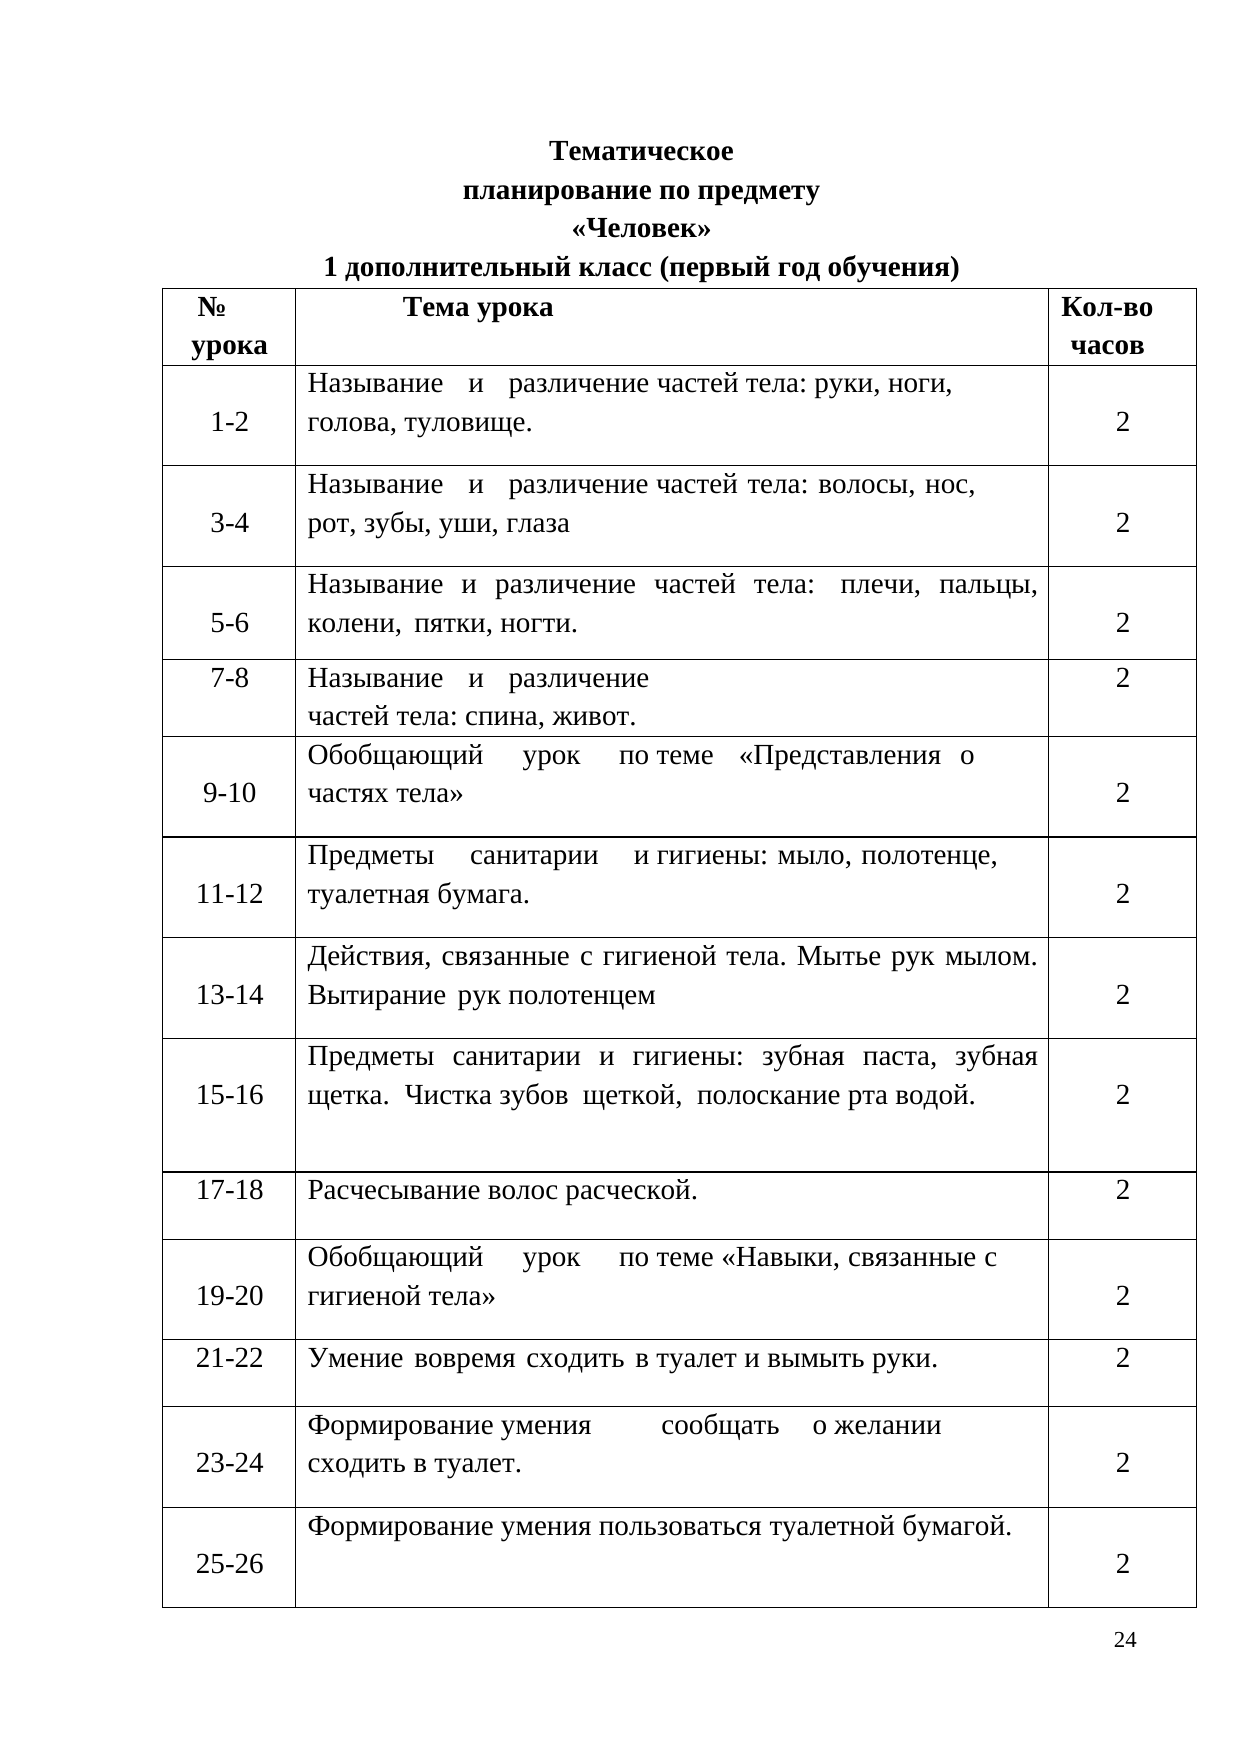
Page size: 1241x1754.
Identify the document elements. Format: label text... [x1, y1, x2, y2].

table_cell 2 [1049, 938, 1196, 1037]
table_cell 1-2 [163, 366, 295, 465]
table_cell 5-6 [163, 567, 295, 659]
table_cell 15-16 [163, 1039, 295, 1171]
table_cell 13-14 [163, 938, 295, 1037]
text 1 дополнительный класс (первый год обучения) [162, 249, 1120, 283]
table_cell Называние и различение частей тела: спина, живот. [296, 660, 1048, 736]
table_cell 21-22 [163, 1340, 295, 1406]
table_cell 11-12 [163, 838, 295, 937]
table_header Тема урока [296, 289, 1048, 364]
table_cell 23-24 [163, 1407, 295, 1507]
table_cell Называние и различение частей тела: волосы, нос, рот, зубы, уши, глаза [296, 466, 1048, 566]
table_cell 2 [1049, 466, 1196, 566]
table_cell 9-10 [163, 737, 295, 836]
table_cell 2 [1049, 737, 1196, 836]
table_cell 2 [1049, 1407, 1196, 1507]
table_cell 2 [1049, 366, 1196, 465]
table_cell 2 [1049, 567, 1196, 659]
table_cell Предметы санитарии и гигиены: мыло, полотенце, туалетная бумага. [296, 838, 1048, 937]
table_cell 2 [1049, 1173, 1196, 1238]
table_cell 3-4 [163, 466, 295, 566]
table_cell Обобщающий урок по теме «Представления о частях тела» [296, 737, 1048, 836]
table_cell 2 [1049, 1340, 1196, 1406]
table_cell Формирование умения сообщать о желании сходить в туалет. [296, 1407, 1048, 1507]
table_cell 2 [1049, 1039, 1196, 1171]
table_cell 17-18 [163, 1173, 295, 1238]
table_cell Умение вовремя сходить в туалет и вымыть руки. [296, 1340, 1048, 1406]
table_cell Называние и различение частей тела: плечи, пальцы, колени, пятки, ногти. [296, 567, 1048, 659]
table_cell Действия, связанные с гигиеной тела. Мытье рук мылом. Вытирание рук полотенцем [296, 938, 1048, 1037]
table_header Кол-во часов [1049, 289, 1196, 364]
table_cell Называние и различение частей тела: руки, ноги, голова, туловище. [296, 366, 1048, 465]
table_cell Предметы санитарии и гигиены: зубная паста, зубная щетка. Чистка зубов щеткой, полоскание рта водой. [296, 1039, 1048, 1171]
table_cell 19-20 [163, 1240, 295, 1339]
table_cell 7-8 [163, 660, 295, 736]
table_cell Формирование умения пользоваться туалетной бумагой. [296, 1508, 1048, 1607]
table_cell Обобщающий урок по теме «Навыки, связанные с гигиеной тела» [296, 1240, 1048, 1339]
table_cell 2 [1049, 1508, 1196, 1607]
table_cell 2 [1049, 660, 1196, 736]
table_cell 25-26 [163, 1508, 295, 1607]
table_cell Расчесывание волос расческой. [296, 1173, 1048, 1238]
table_cell 2 [1049, 838, 1196, 937]
subtitle Тематическое планирование по предмету «Человек» [462, 133, 820, 244]
table_header № урока [163, 289, 295, 364]
table_cell 2 [1049, 1240, 1196, 1339]
